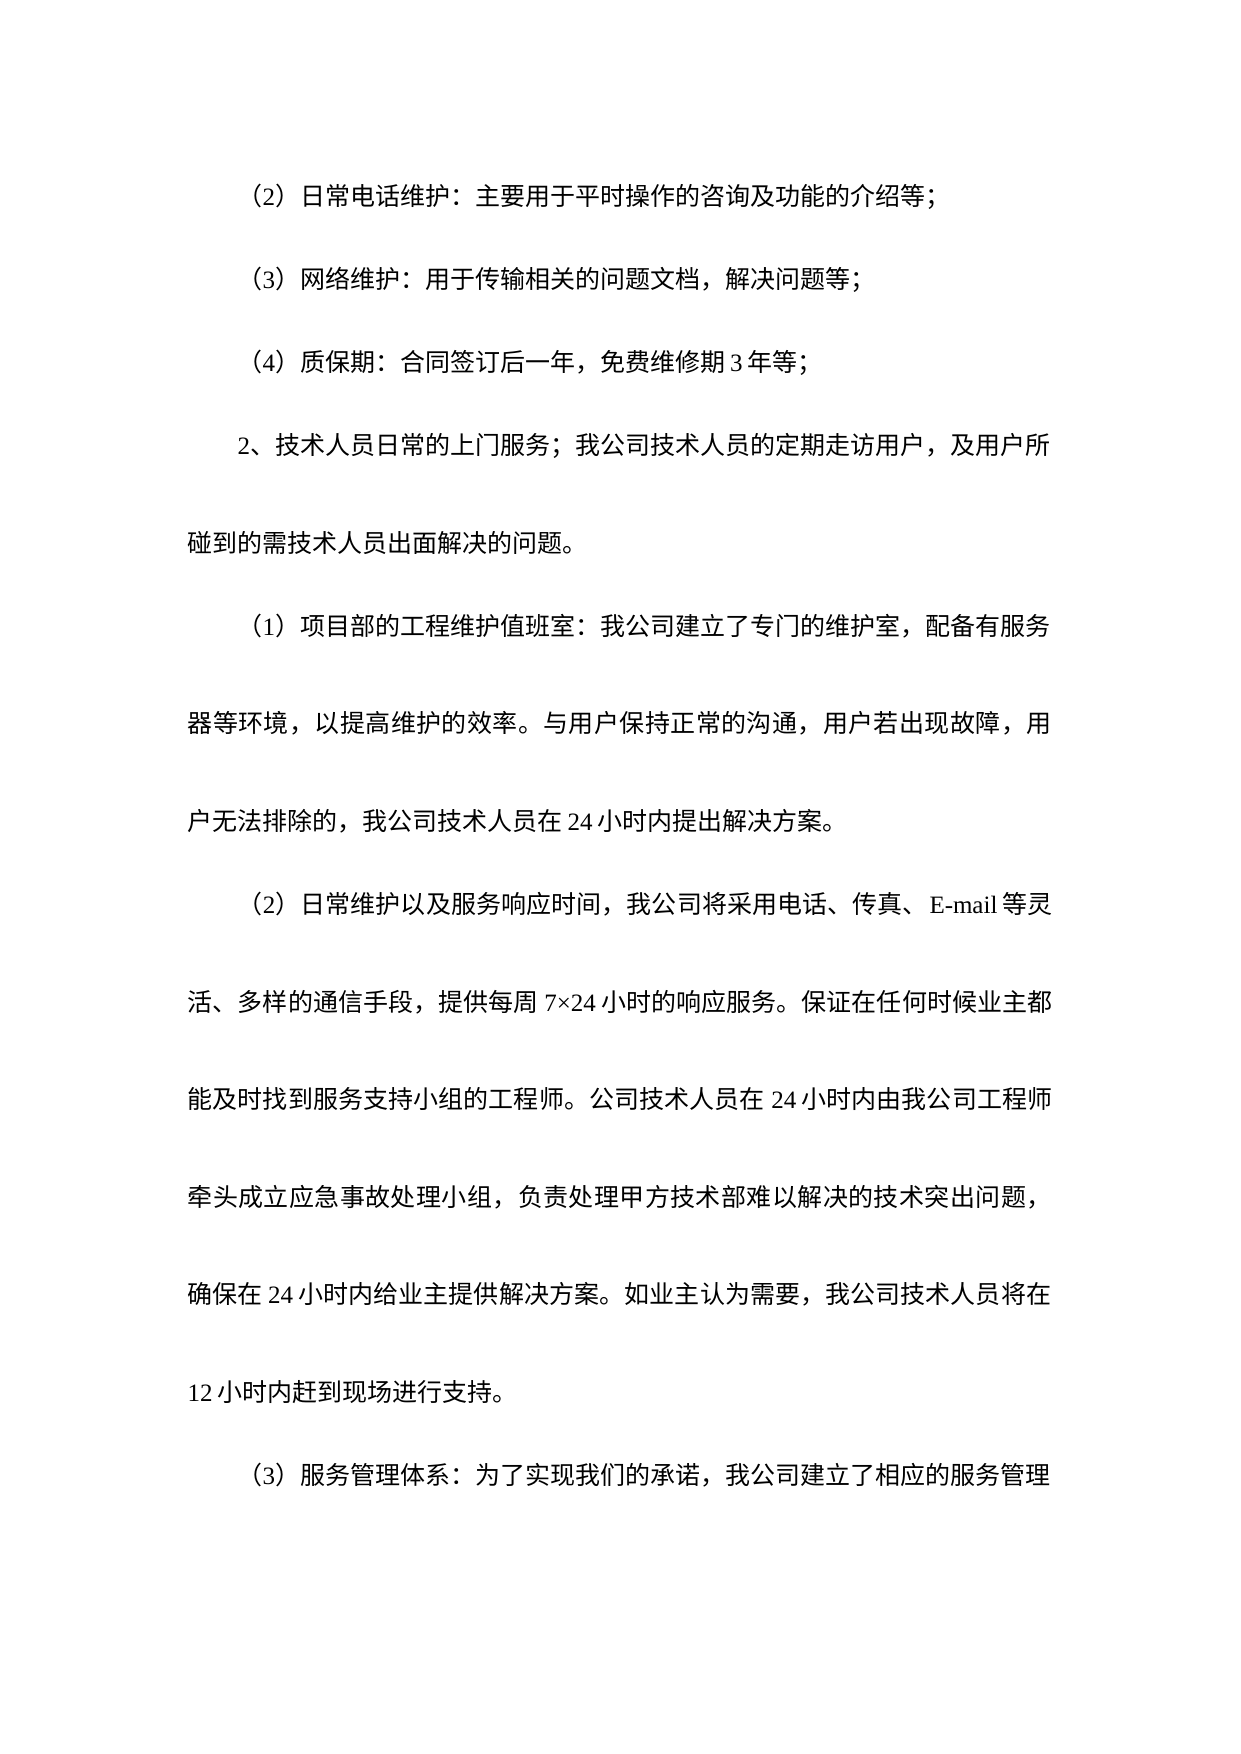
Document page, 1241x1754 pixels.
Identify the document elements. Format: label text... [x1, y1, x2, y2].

text 2、技术人员日常的上门服务；我公司技术人员的定期走访用户，及用户所碰到的需技术人员出面解决的问题。 [187, 411, 1053, 574]
text （1）项目部的工程维护值班室：我公司建立了专门的维护室，配备有服务器等环境，以提高维护的效率。与用户保持正常的沟通，用户若出现故障，用户无法排除的，我公司技术人员在24小时内提出解决方案。 [187, 592, 1053, 852]
text （4）质保期：合同签订后一年，免费维修期3年等； [187, 328, 1053, 393]
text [187, 1441, 1053, 1506]
text （2）日常维护以及服务响应时间，我公司将采用电话、传真、E-mail等灵活、多样的通信手段，提供每周7×24小时的响应服务。保证在任何时候业主都能及时找到服务支持小组的工程师。公司技术人员在24小时内由我公司工程师牵头成立应急事故处理小组，负责处理甲方技术部难以解决的技术突出问题，确保在24小时内给业主提供解决方案。如业主认为需要，我公司技术人员将在12小时内赶到现场进行支持。 [187, 870, 1053, 1423]
text （3）网络维护：用于传输相关的问题文档，解决问题等； [187, 245, 1053, 310]
text （2）日常电话维护：主要用于平时操作的咨询及功能的介绍等； [187, 162, 1053, 227]
